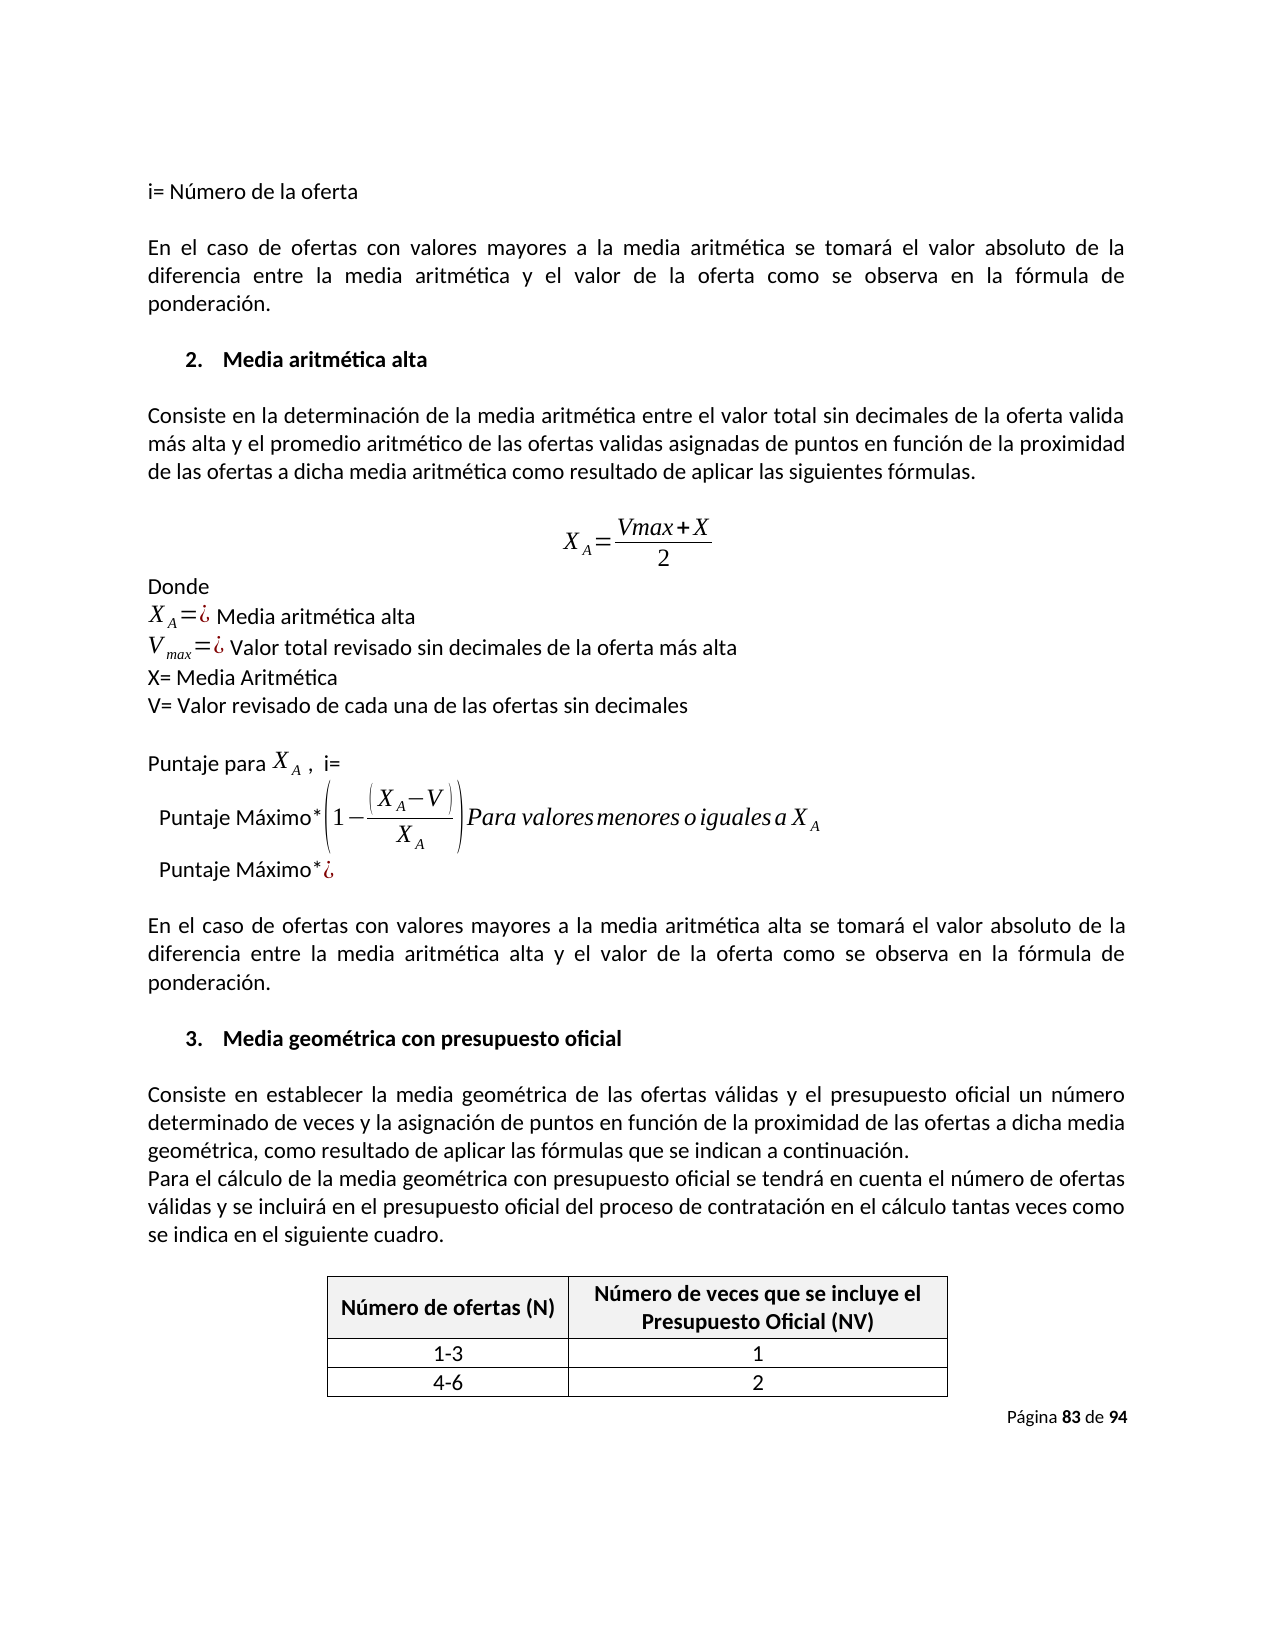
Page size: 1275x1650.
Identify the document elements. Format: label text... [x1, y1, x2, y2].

table_cell 4-6 [328, 1368, 568, 1396]
text Puntaje para , i= [148, 747, 1127, 778]
text Para el cálculo de la media geométrica con presupuesto oficial se tendrá en cuenta el número de ofertas válidas y se incluirá en el presupuesto oficial del proceso de contratación en el cálculo tantas veces como se indica en el siguiente cuadro. [148, 1164, 1127, 1248]
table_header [569, 1277, 947, 1338]
text Valor total revisado sin decimales de la oferta más alta [148, 632, 1127, 663]
table_header Número de ofertas (N) [328, 1277, 568, 1338]
text Donde [148, 572, 1127, 600]
text V= Valor revisado de cada una de las ofertas sin decimales [148, 691, 1127, 719]
text Consiste en la determinación de la media aritmética entre el valor total sin decimales de la oferta valida más alta y el promedio aritmético de las ofertas validas asignadas de puntos en función de la proximidad de las ofertas a dicha media aritmética como resultado de aplicar las siguientes fórmulas. [148, 401, 1127, 485]
list Media aritmética alta [185, 345, 1127, 373]
table_cell 1-3 [328, 1339, 568, 1367]
text Media aritmética alta [148, 600, 1127, 632]
table_cell 2 [569, 1368, 947, 1396]
table_header Puntaje Máximo* [148, 779, 1067, 856]
text i= Número de la oferta [148, 177, 1127, 205]
text En el caso de ofertas con valores mayores a la media aritmética se tomará el valor absoluto de la diferencia entre la media aritmética y el valor de la oferta como se observa en la fórmula de ponderación. [148, 233, 1127, 317]
table_cell Puntaje Máximo* [148, 856, 1067, 883]
list Media geométrica con presupuesto oficial [185, 1024, 1127, 1052]
text X= Media Aritmética [148, 663, 1127, 691]
text Consiste en establecer la media geométrica de las ofertas válidas y el presupuesto oficial un número determinado de veces y la asignación de puntos en función de la proximidad de las ofertas a dicha media geométrica, como resultado de aplicar las fórmulas que se indican a continuación. [148, 1080, 1127, 1164]
text En el caso de ofertas con valores mayores a la media aritmética alta se tomará el valor absoluto de la diferencia entre la media aritmética alta y el valor de la oferta como se observa en la fórmula de ponderación. [148, 912, 1127, 996]
table_cell 1 [569, 1339, 947, 1367]
